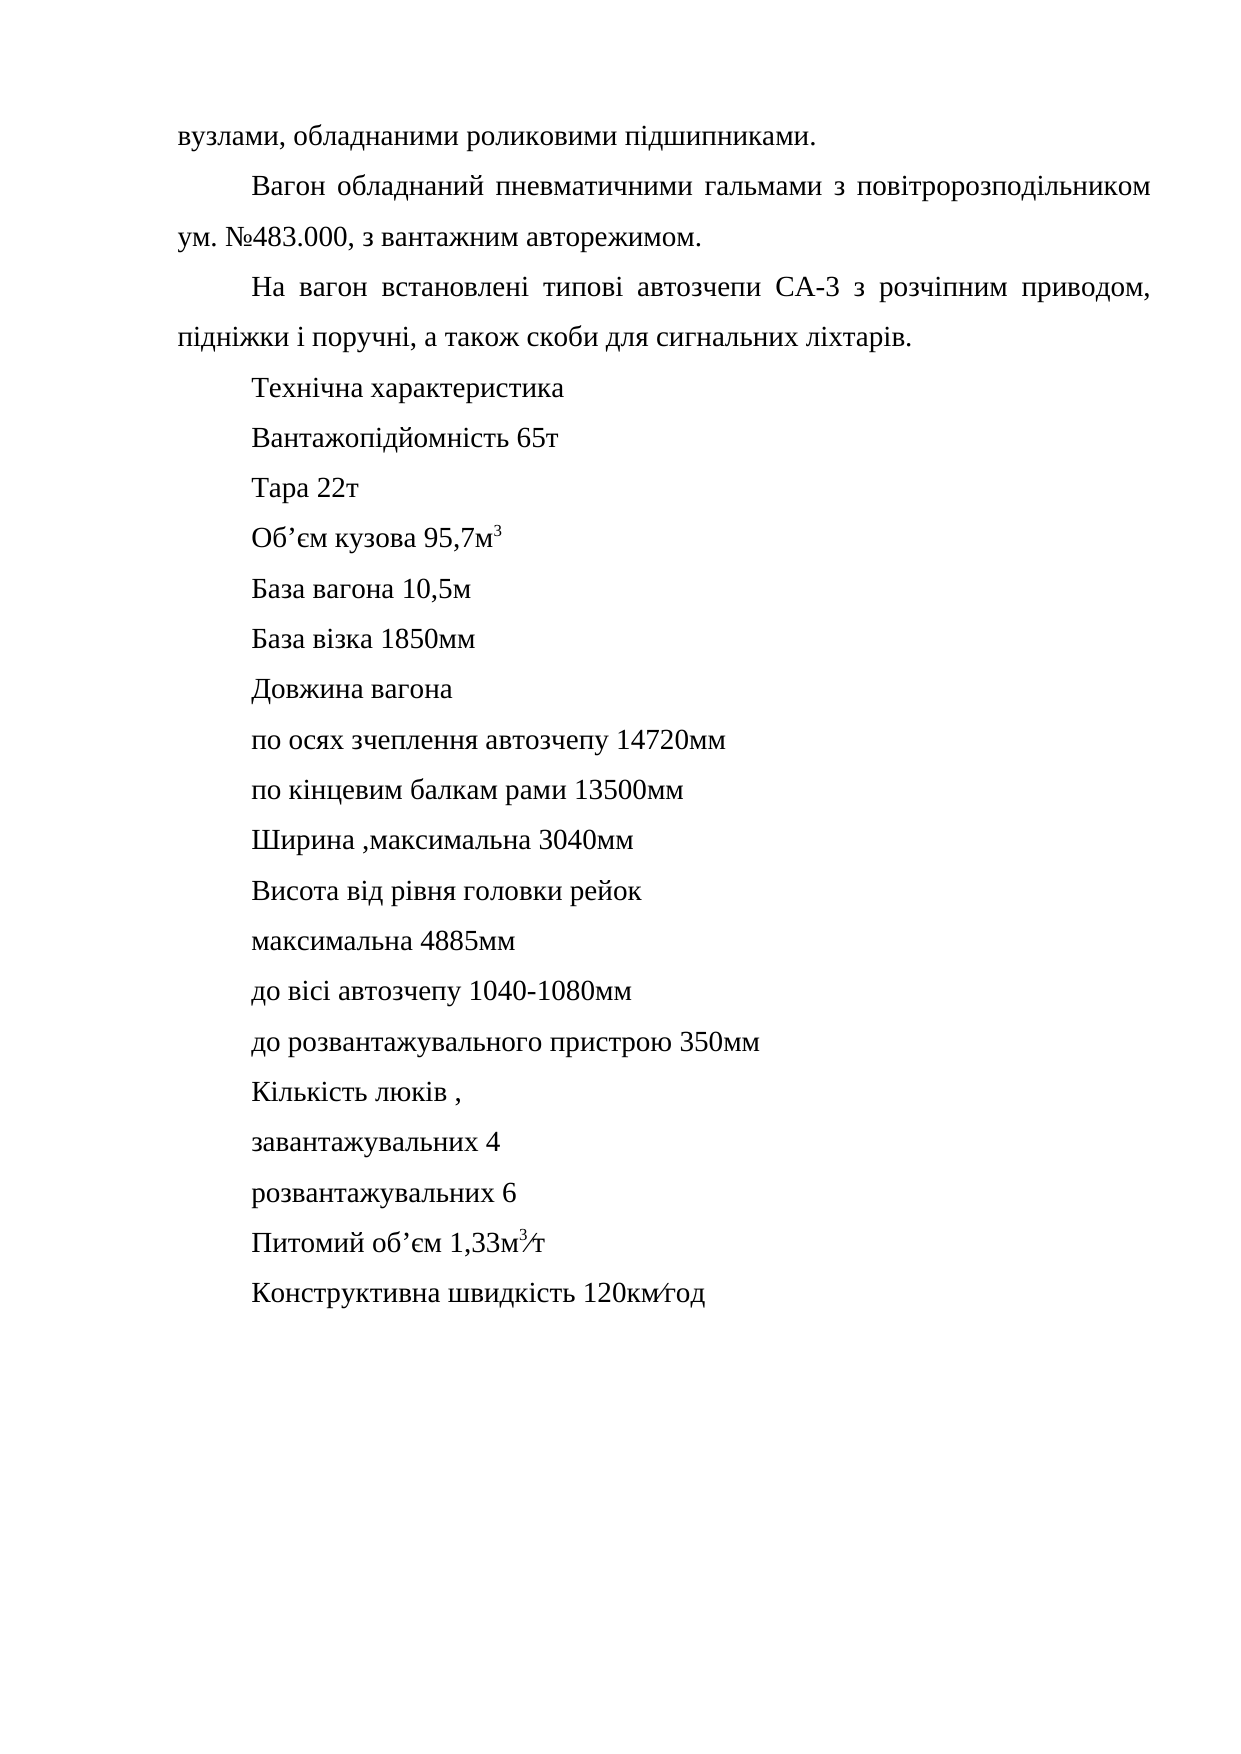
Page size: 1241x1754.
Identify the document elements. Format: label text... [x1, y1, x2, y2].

text Тара 22т [177, 470, 1152, 504]
text максимальна 4885мм [177, 923, 1152, 957]
text На вагон встановлені типові автозчепи СА-3 з розчіпним приводом, підніжки і поручні, а також скоби для сигнальних ліхтарів. [177, 269, 1152, 353]
text Ширина ,максимальна 3040мм [177, 822, 1152, 856]
text Питомий об’єм 1,33м3⁄т [177, 1225, 1152, 1258]
text База візка 1850мм [177, 621, 1152, 655]
text завантажувальних 4 [177, 1124, 1152, 1158]
text до вісі автозчепу 1040-1080мм [177, 973, 1152, 1007]
text по кінцевим балкам рами 13500мм [177, 772, 1152, 806]
text розвантажувальних 6 [177, 1175, 1152, 1208]
text Об’єм кузова 95,7м3 [177, 521, 1152, 554]
text Конструктивна швидкість 120км∕год [177, 1275, 1152, 1309]
text по осях зчеплення автозчепу 14720мм [177, 722, 1152, 755]
text Кількість люків , [177, 1074, 1152, 1108]
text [177, 118, 1152, 152]
text до розвантажувального пристрою 350мм [177, 1024, 1152, 1057]
text Довжина вагона [177, 672, 1152, 705]
text Технічна характеристика [177, 370, 1152, 403]
text Висота від рівня головки рейок [177, 873, 1152, 906]
text Вагон обладнаний пневматичними гальмами з повітророзподільником ум. №483.000, з вантажним авторежимом. [177, 168, 1152, 252]
text База вагона 10,5м [177, 571, 1152, 604]
text Вантажопідйомність 65т [177, 420, 1152, 453]
